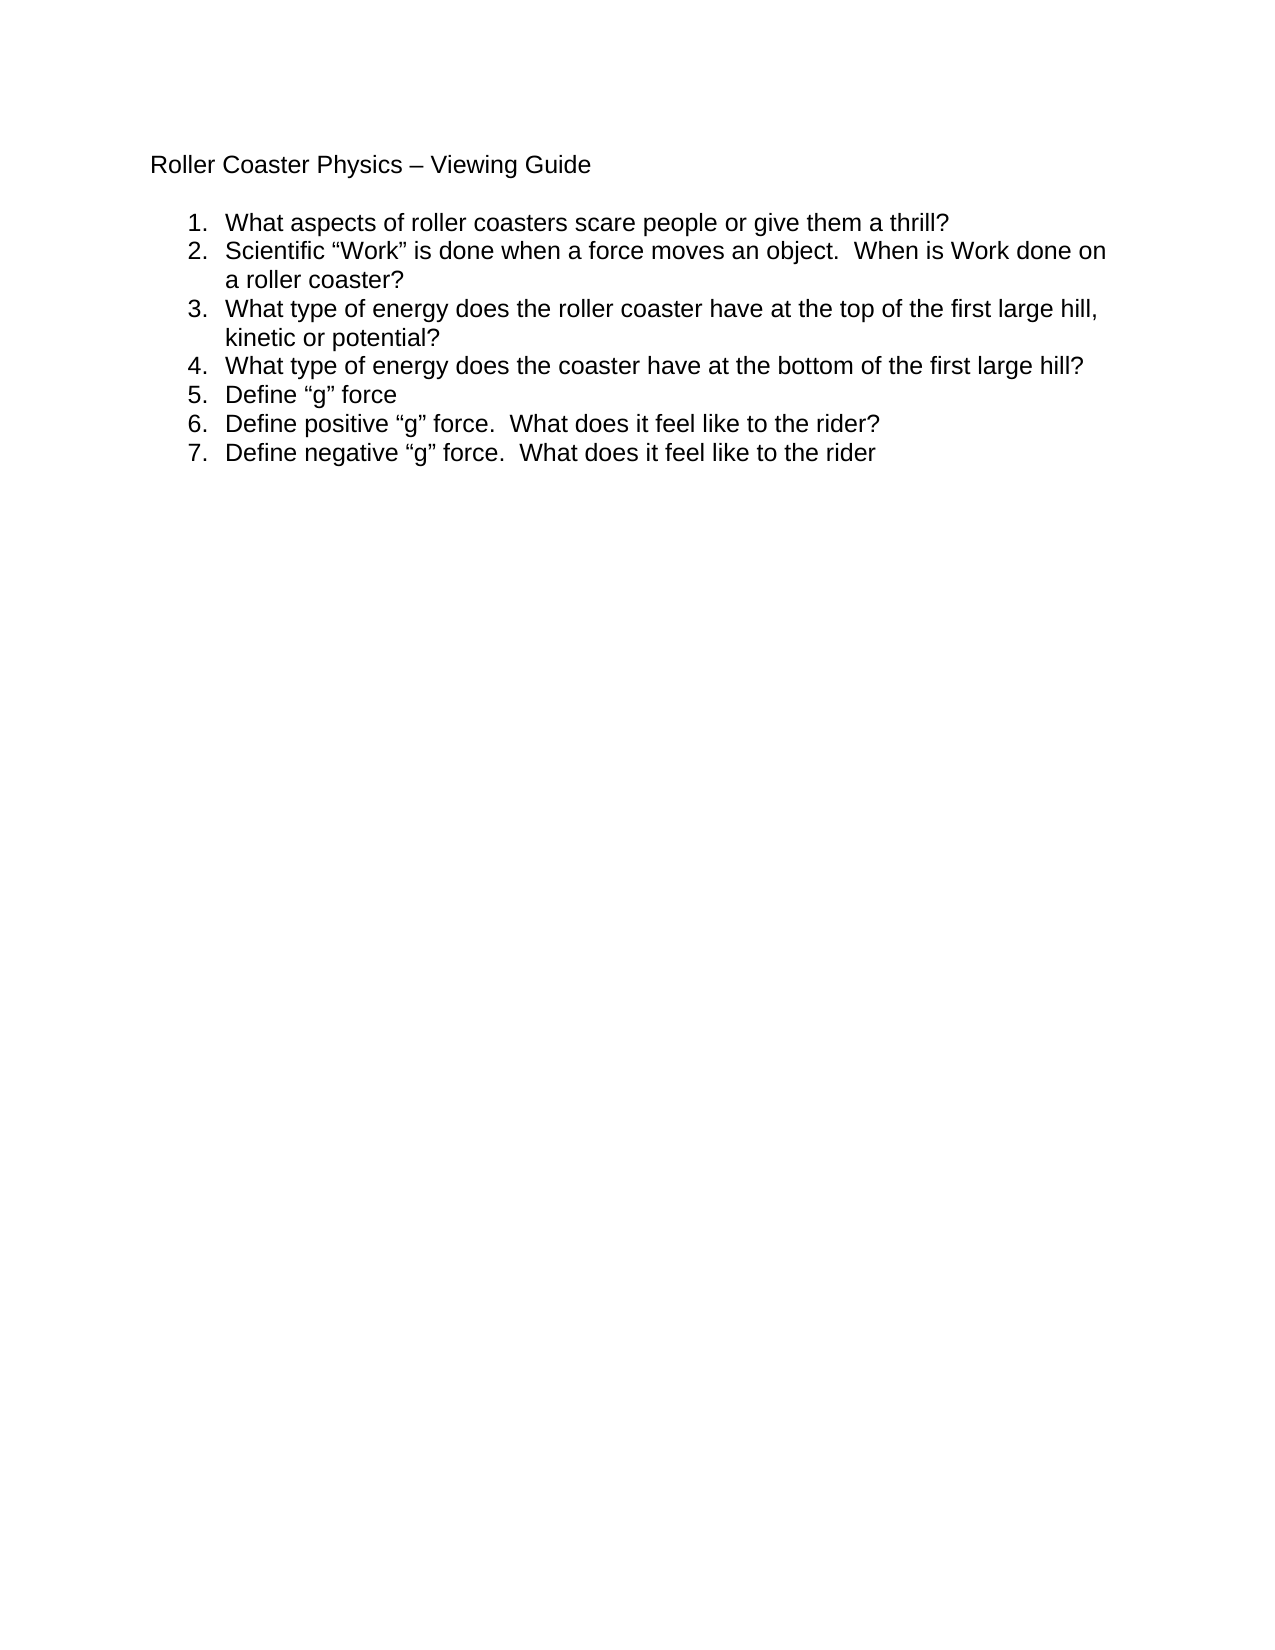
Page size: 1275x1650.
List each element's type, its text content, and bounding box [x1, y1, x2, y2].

list Define positive “g” force. What does it feel like to the rider? [187, 409, 1125, 437]
list What aspects of roller coasters scare people or give them a thrill? [187, 207, 1125, 236]
list What type of energy does the coaster have at the bottom of the first large hill? [187, 351, 1125, 380]
list Define negative “g” force. What does it feel like to the rider [187, 437, 1125, 466]
list What type of energy does the roller coaster have at the top of the first large hill, kinetic or potential? [187, 294, 1125, 351]
list Define “g” force [187, 380, 1125, 409]
text Roller Coaster Physics – Viewing Guide [150, 150, 1125, 179]
list Scientific “Work” is done when a force moves an object. When is Work done on a roller coaster? [187, 236, 1125, 294]
